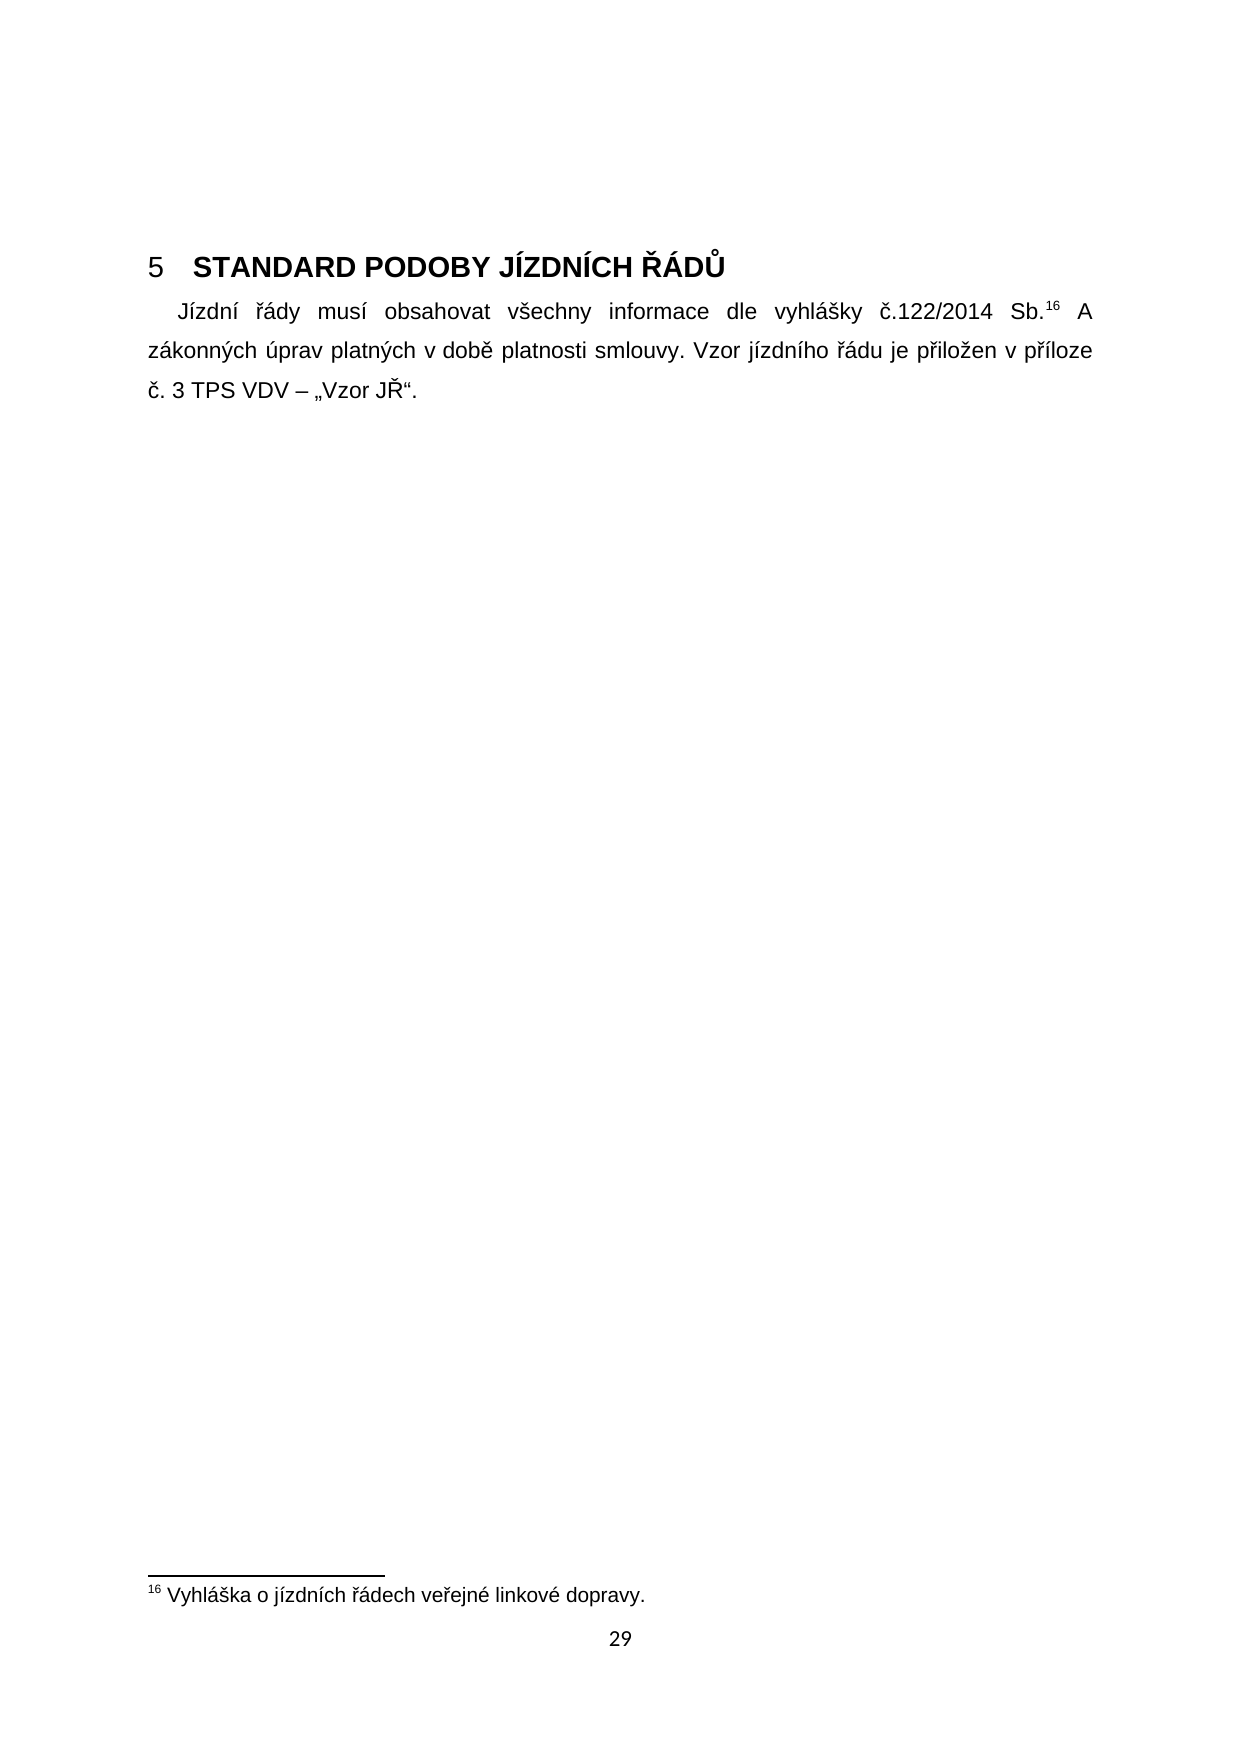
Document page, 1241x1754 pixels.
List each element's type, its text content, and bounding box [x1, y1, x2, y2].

subtitle STANDARD PODOBY JÍZDNÍCH ŘÁDŮ [148, 249, 1093, 283]
text Jízdní řády musí obsahovat všechny informace dle vyhlášky č.122/2014 Sb. A zákonných úprav platných v době platnosti smlouvy. Vzor jízdního řádu je přiložen v příloze č. 3 TPS VDV – „Vzor JŘ“. [148, 298, 1093, 403]
